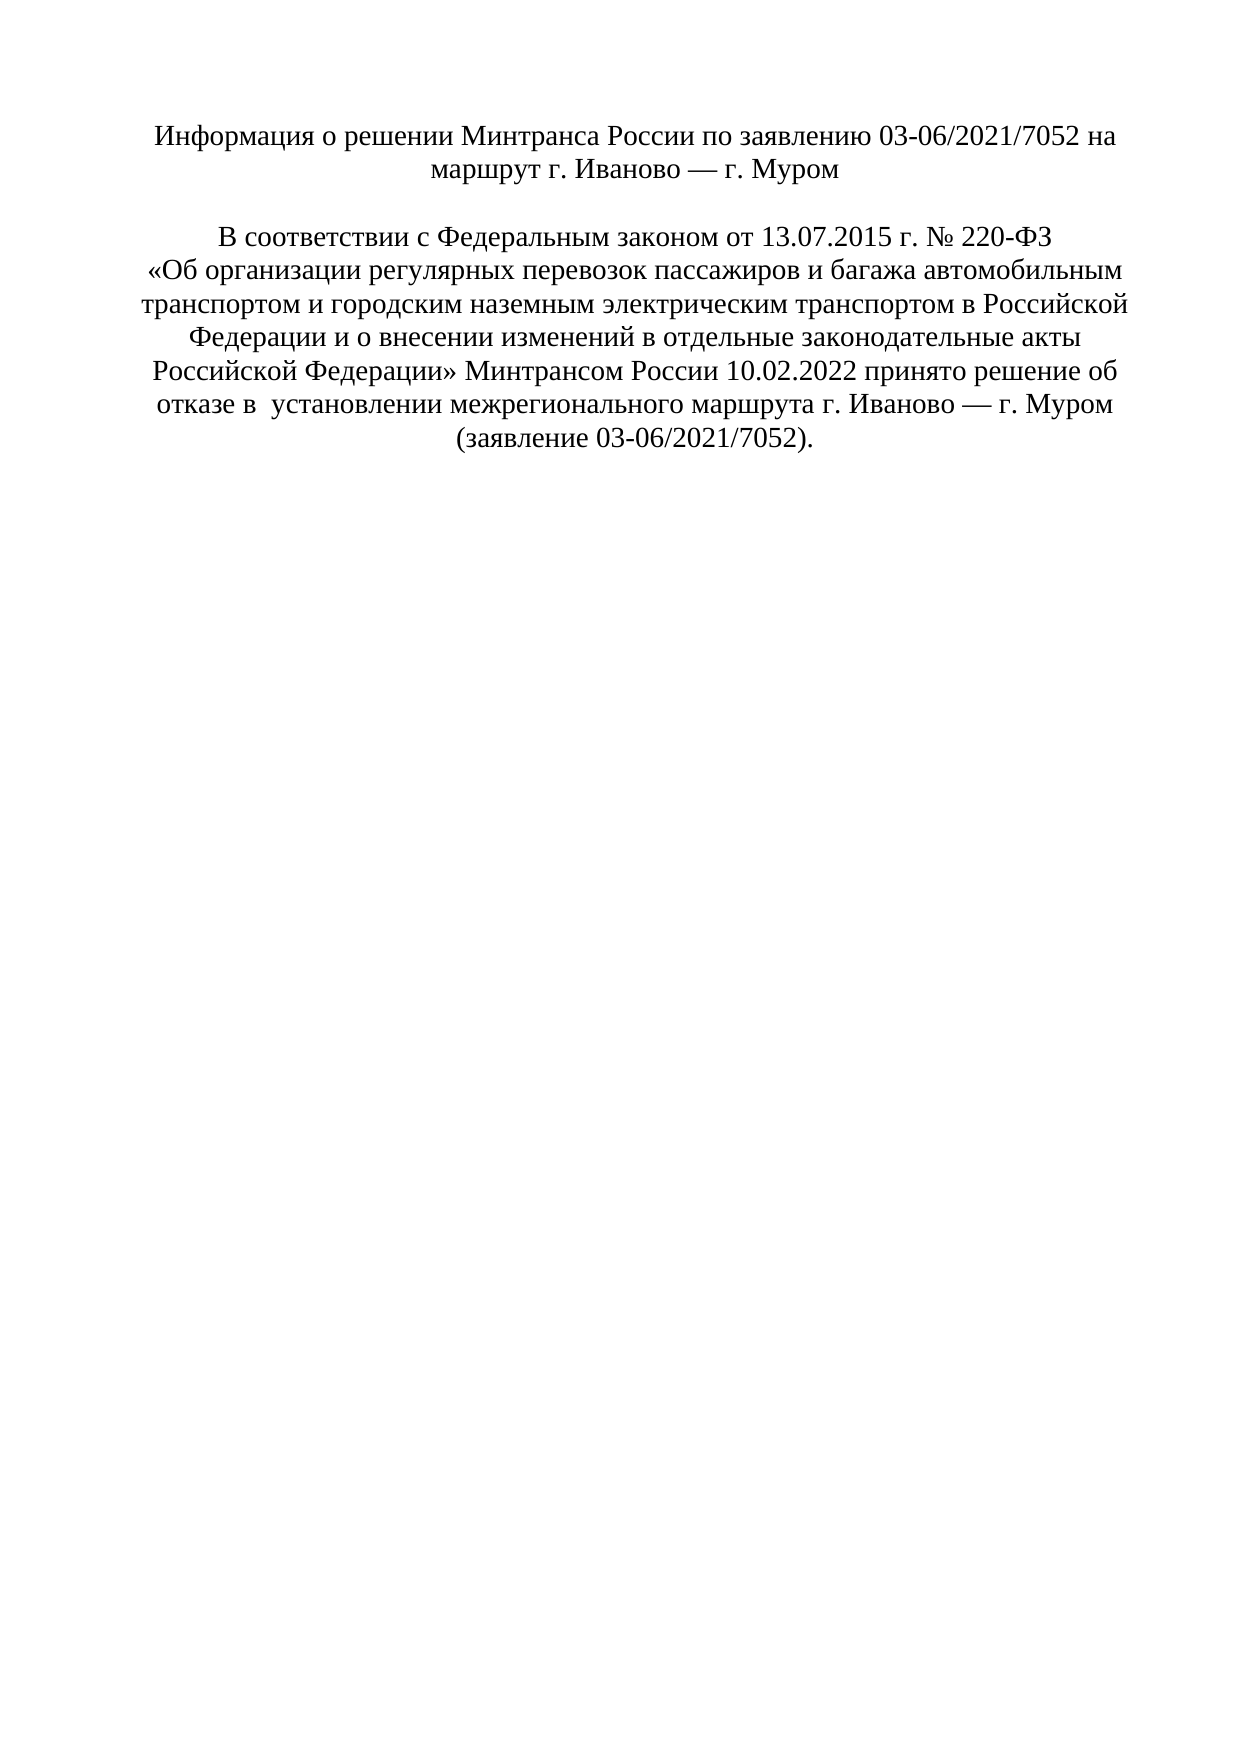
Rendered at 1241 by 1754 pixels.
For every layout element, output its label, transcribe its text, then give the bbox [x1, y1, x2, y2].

text В соответствии с Федеральным законом от 13.07.2015 г. № 220-ФЗ «Об организации регулярных перевозок пассажиров и багажа автомобильным транспортом и городским наземным электрическим транспортом в Российской Федерации и о внесении изменений в отдельные законодательные акты Российской Федерации» Минтрансом России 10.02.2022 принято решение об отказе в установлении межрегионального маршрута г. Иваново — г. Муром (заявление 03-06/2021/7052). [118, 219, 1152, 453]
text Информация о решении Минтранса России по заявлению 03-06/2021/7052 на маршрут г. Иваново — г. Муром [118, 118, 1152, 185]
